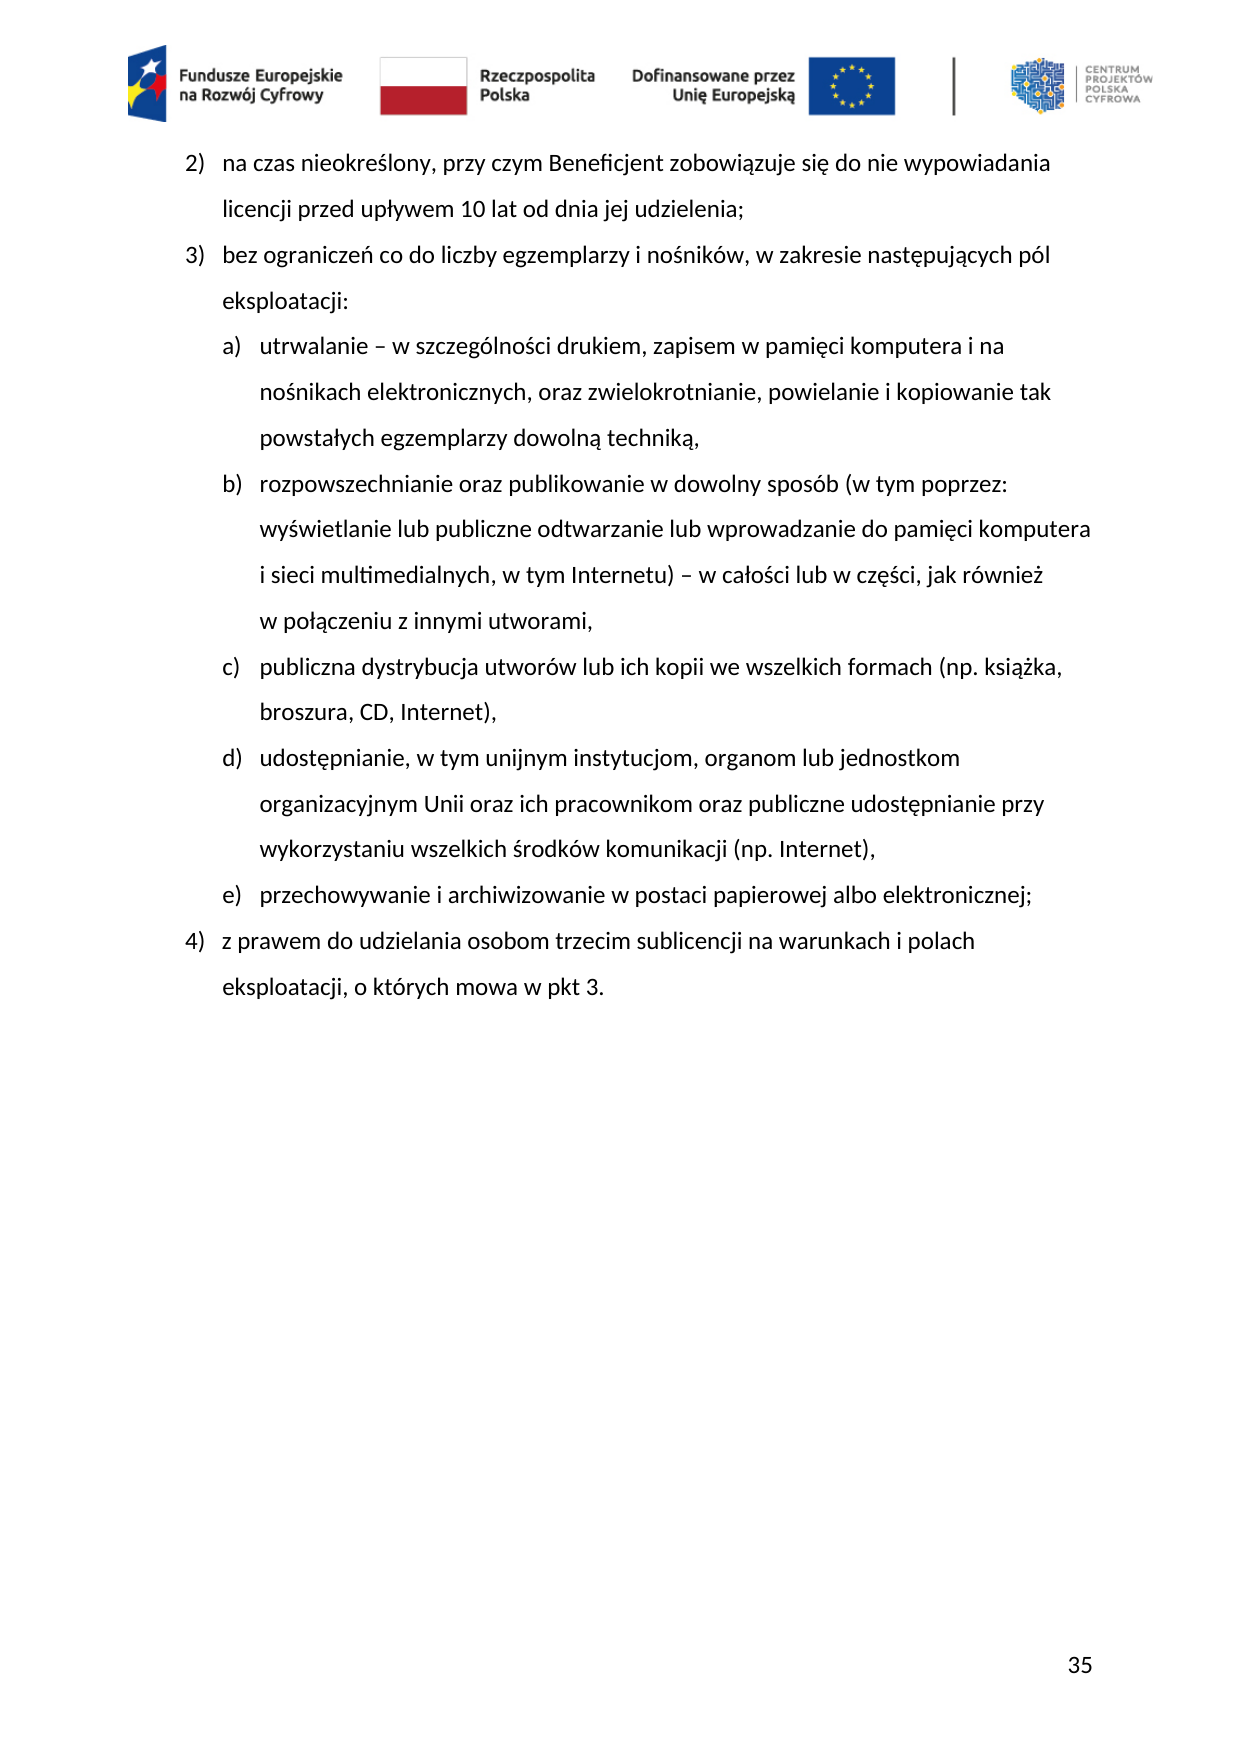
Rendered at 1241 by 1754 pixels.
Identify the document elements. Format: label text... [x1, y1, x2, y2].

picture [128, 45, 1153, 122]
list utrwalanie – w szczególności drukiem, zapisem w pamięci komputera i na nośnikach elektronicznych, oraz zwielokrotnianie, powielanie i kopiowanie tak powstałych egzemplarzy dowolną techniką, [222, 331, 1093, 452]
list na czas nieokreślony, przy czym Beneficjent zobowiązuje się do nie wypowiadania licencji przed upływem 10 lat od dnia jej udzielenia; [185, 148, 1093, 224]
list przechowywanie i archiwizowanie w postaci papierowej albo elektronicznej; [222, 879, 1093, 910]
list z prawem do udzielania osobom trzecim sublicencji na warunkach i polach eksploatacji, o których mowa w pkt 3. [185, 925, 1093, 1001]
list publiczna dystrybucja utworów lub ich kopii we wszelkich formach (np. książka, broszura, CD, Internet), [222, 651, 1093, 727]
list udostępnianie, w tym unijnym instytucjom, organom lub jednostkom organizacyjnym Unii oraz ich pracownikom oraz publiczne udostępnianie przy wykorzystaniu wszelkich środków komunikacji (np. Internet), [222, 742, 1093, 864]
list bez ograniczeń co do liczby egzemplarzy i nośników, w zakresie następujących pól eksploatacji: [185, 239, 1093, 315]
list rozpowszechnianie oraz publikowanie w dowolny sposób (w tym poprzez: wyświetlanie lub publiczne odtwarzanie lub wprowadzanie do pamięci komputera i sieci multimedialnych, w tym Internetu) – w całości lub w części, jak również w połączeniu z innymi utworami, [222, 468, 1093, 635]
